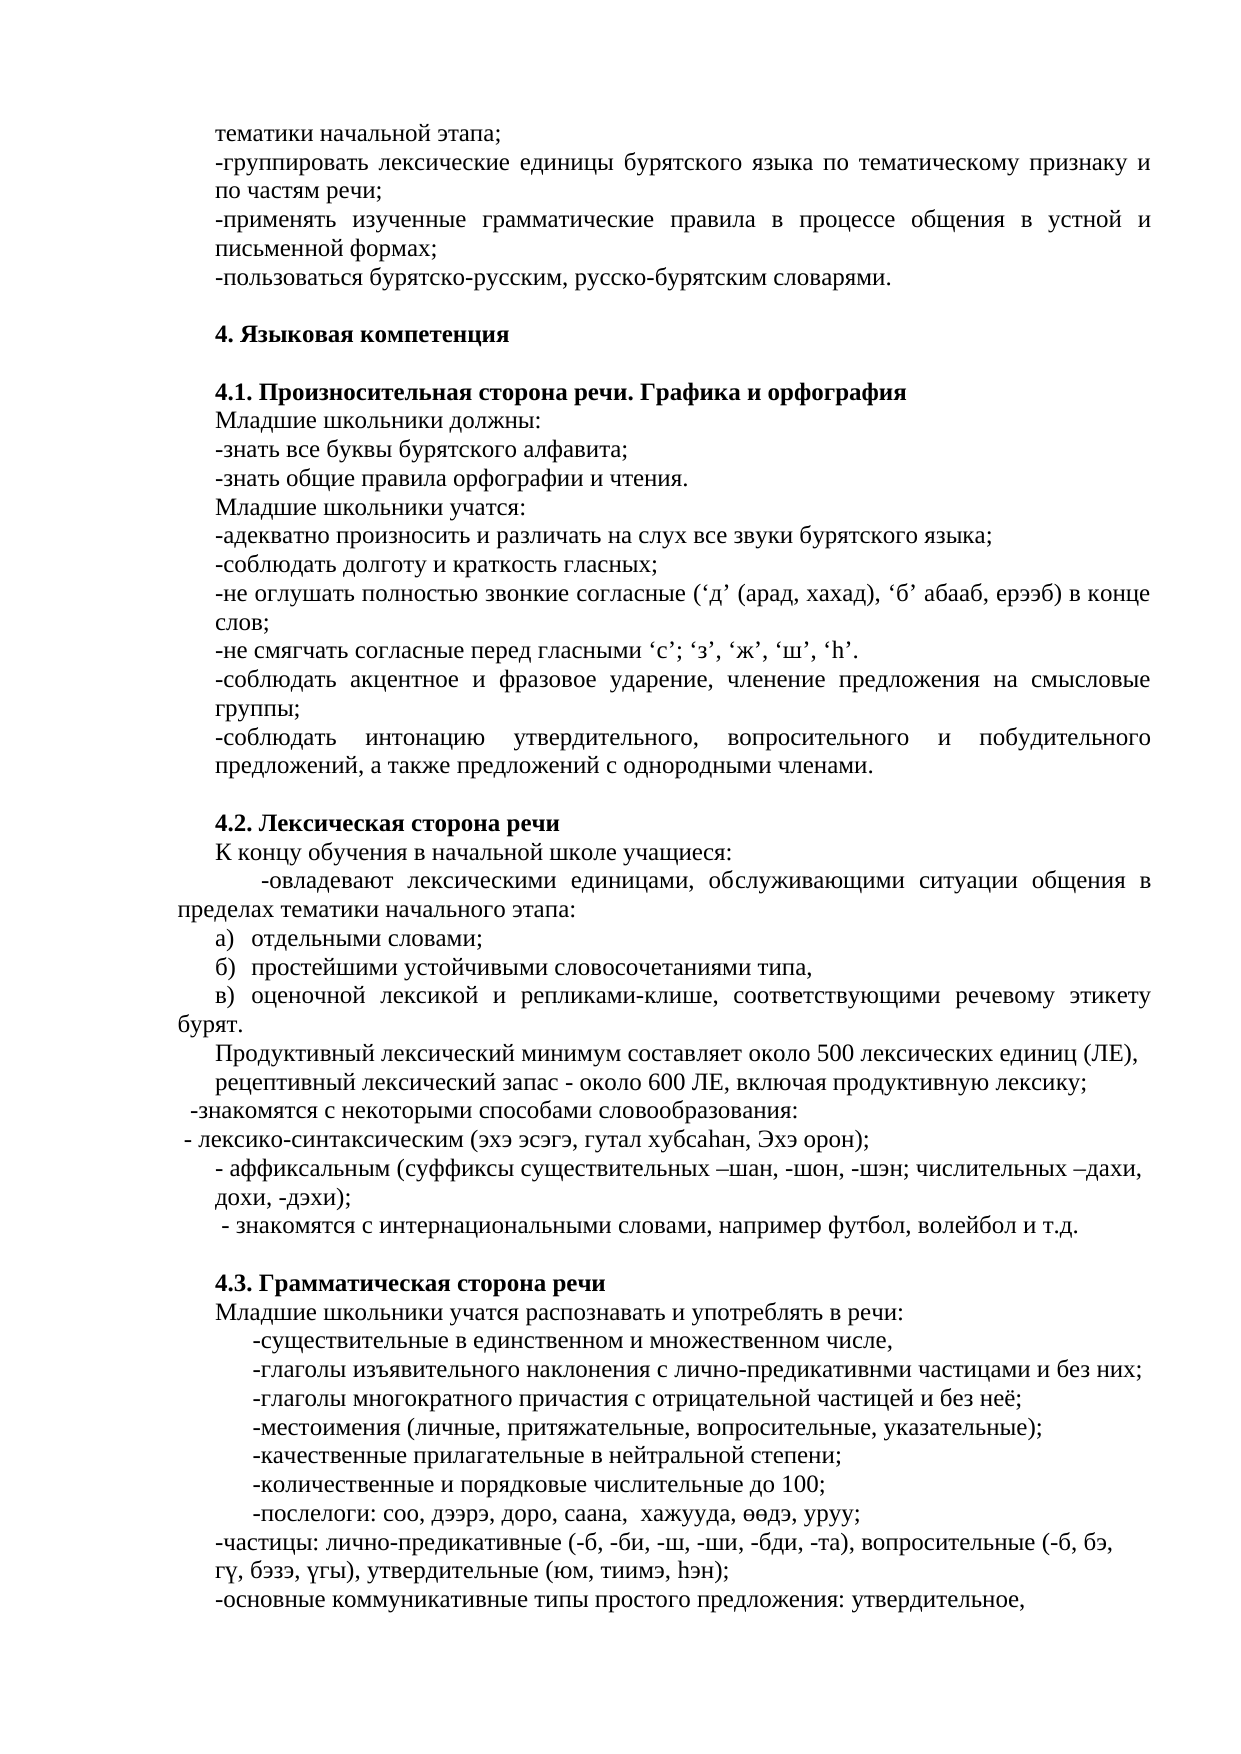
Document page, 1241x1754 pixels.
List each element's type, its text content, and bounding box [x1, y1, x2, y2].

text -группировать лексические единицы бурятского языка по тематическому признаку и по частям речи; [215, 147, 1152, 204]
text -качественные прилагательные в нейтральной степени; [252, 1441, 1152, 1469]
text - знакомятся с интернациональными словами, например футбол, волейбол и т.д. [177, 1211, 1152, 1239]
text 4.1. Произносительная сторона речи. Графика и орфография [177, 377, 1152, 406]
text рецептивный лексический запас - около 600 ЛЕ, включая продуктивную лексику; [177, 1067, 1152, 1096]
text б) простейшими устойчивыми словосочетаниями типа, [177, 952, 1152, 981]
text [215, 118, 1152, 147]
text - лексико-синтаксическим (эхэ эсэгэ, гутал хубсаhан, Эхэ орон); [177, 1124, 1152, 1153]
text -не смягчать согласные перед гласными ‘с’; ‘з’, ‘ж’, ‘ш’, ‘h’. [177, 636, 1152, 664]
text -знакомятся с некоторыми способами словообразования: [177, 1096, 1152, 1124]
text -овладевают лексическими единицами, обслуживающими ситуации общения в пределах тематики начального этапа: [177, 866, 1152, 923]
text - аффиксальным (суффиксы существительных –шан, -шон, -шэн; числительных –дахи, [177, 1153, 1152, 1182]
text -соблюдать акцентное и фразовое ударение, членение предложения на смысловые группы; [215, 664, 1152, 722]
text в) оценочной лексикой и репликами-клише, соответствующими речевому этикету бурят. [177, 981, 1152, 1038]
text -существительные в единственном и множественном числе, [252, 1326, 1152, 1354]
text Младшие школьники учатся: [177, 492, 1152, 521]
text -глаголы многократного причастия с отрицательной частицей и без неё; [252, 1383, 1152, 1412]
text 4.2. Лексическая сторона речи [177, 808, 1152, 837]
text 4.3. Грамматическая сторона речи [177, 1268, 1152, 1297]
text -пользоваться бурятско-русским, русско-бурятским словарями. [215, 262, 1152, 291]
text Продуктивный лексический минимум составляет около 500 лексических единиц (ЛЕ), [177, 1038, 1152, 1067]
text а) отдельными словами; [177, 923, 1152, 952]
text -знать все буквы бурятского алфавита; [177, 434, 1152, 463]
text -адекватно произносить и различать на слух все звуки бурятского языка; [177, 521, 1152, 549]
text -знать общие правила орфографии и чтения. [177, 463, 1152, 492]
text -количественные и порядковые числительные до 100; [252, 1469, 1152, 1498]
text -послелоги: соо, дээрэ, доро, саана, хажууда, өөдэ, уруу; [252, 1498, 1152, 1527]
text К концу обучения в начальной школе учащиеся: [177, 837, 1152, 866]
text 4. Языковая компетенция [177, 319, 1152, 348]
text -частицы: лично-предикативные (-б, -би, -ш, -ши, -бди, -та), вопросительные (-б, бэ, гү, бэзэ, үгы), утвердительные (юм, тиимэ, hэн); [215, 1527, 1152, 1584]
text -местоимения (личные, притяжательные, вопросительные, указательные); [252, 1412, 1152, 1441]
text Младшие школьники учатся распознавать и употреблять в речи: [177, 1297, 1152, 1326]
text -применять изученные грамматические правила в процессе общения в устной и письменной формах; [215, 204, 1152, 262]
text -не оглушать полностью звонкие согласные (‘д’ (арад, хахад), ‘б’ абааб, ерээб) в конце слов; [215, 578, 1152, 636]
text Младшие школьники должны: [177, 406, 1152, 434]
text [215, 1584, 1152, 1613]
text -соблюдать долготу и краткость гласных; [177, 549, 1152, 578]
text -глаголы изъявительного наклонения с лично-предикативнми частицами и без них; [252, 1354, 1152, 1383]
text дохи, -дэхи); [177, 1182, 1152, 1211]
text -соблюдать интонацию утвердительного, вопросительного и побудительного предложений, а также предложений с однородными членами. [215, 722, 1152, 779]
